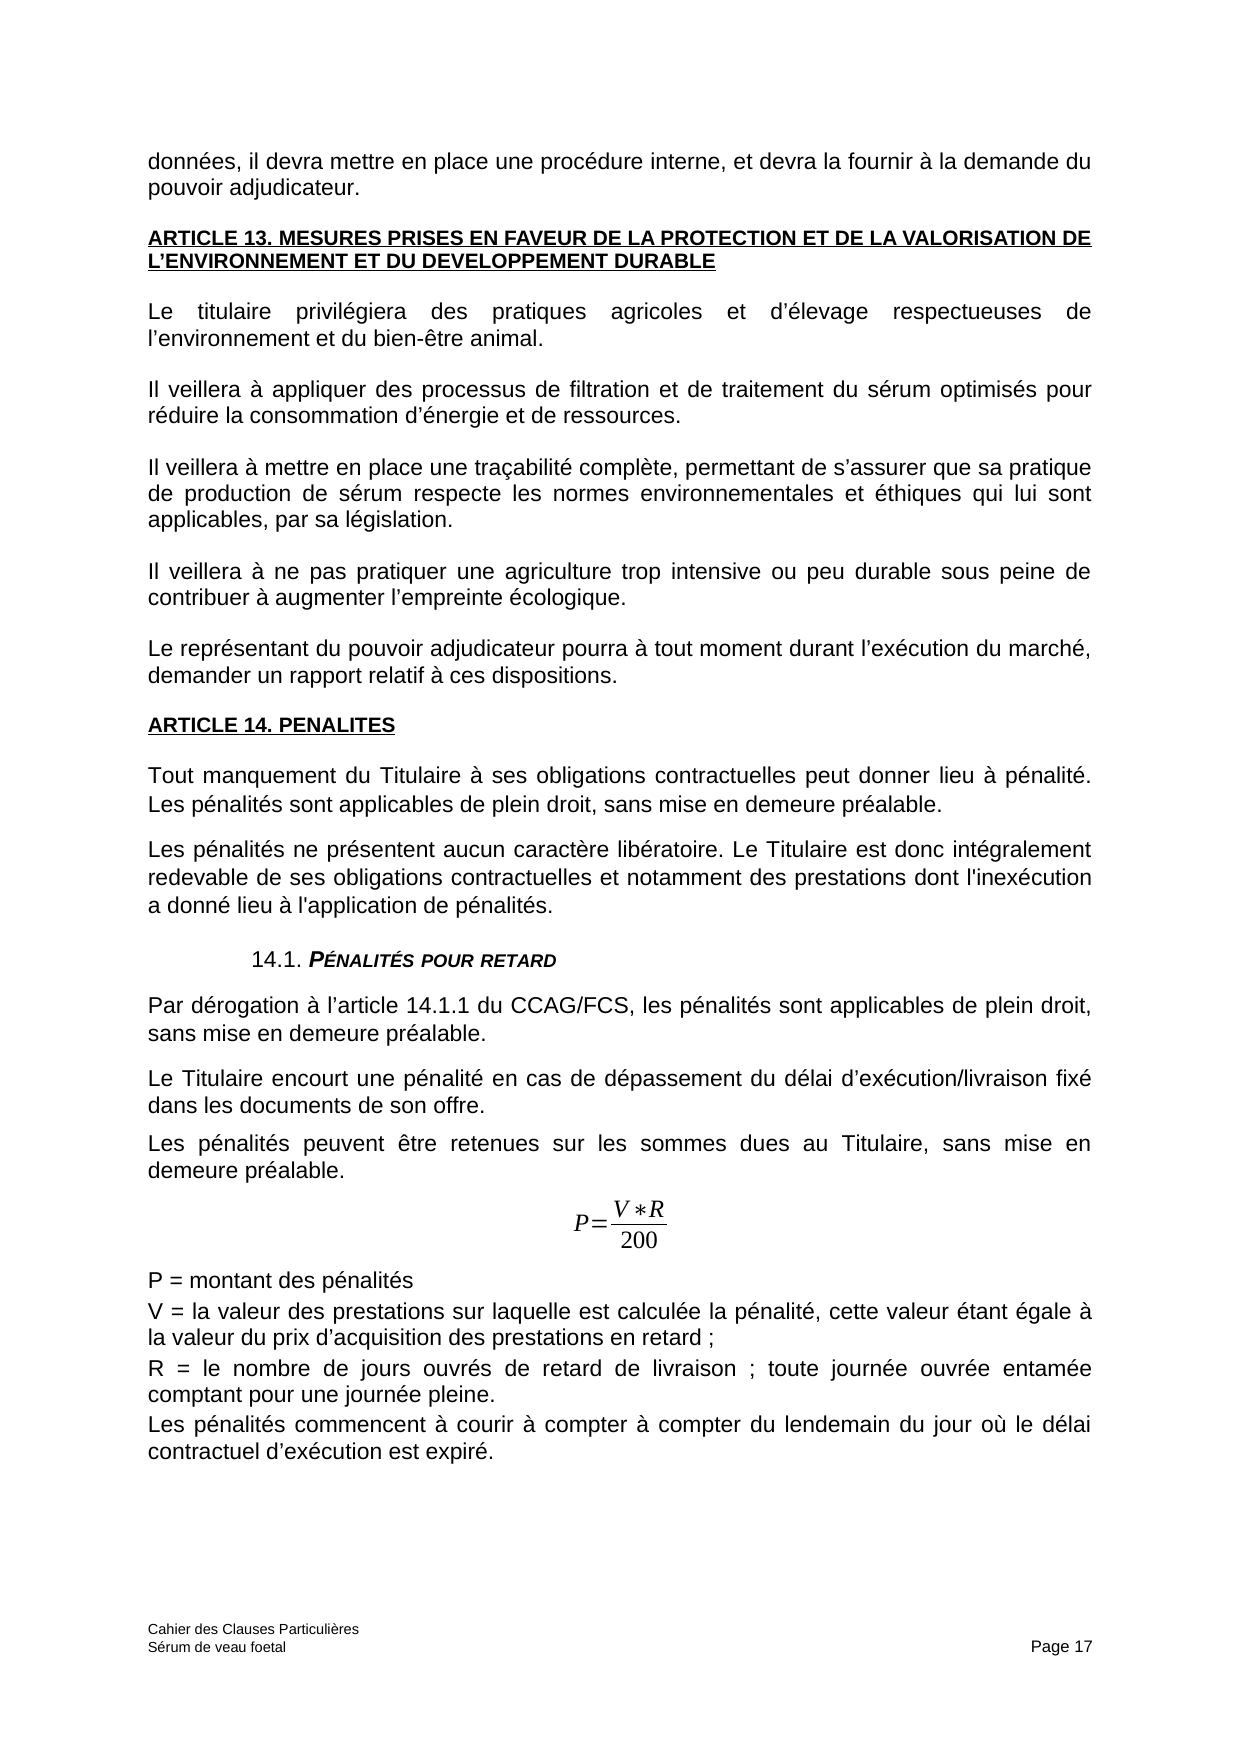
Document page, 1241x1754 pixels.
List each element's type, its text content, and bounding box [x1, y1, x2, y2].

text Le représentant du pouvoir adjudicateur pourra à tout moment durant l’exécution du marché, demander un rapport relatif à ces dispositions. [148, 635, 1093, 688]
subtitle Pénalités pour retard [251, 946, 1093, 972]
text Par dérogation à l’article 14.1.1 du CCAG/FCS, les pénalités sont applicables de plein droit, sans mise en demeure préalable. [148, 992, 1093, 1046]
text Le titulaire privilégiera des pratiques agricoles et d’élevage respectueuses de l’environnement et du bien-être animal. [148, 298, 1093, 351]
text Il veillera à ne pas pratiquer une agriculture trop intensive ou peu durable sous peine de contribuer à augmenter l’empreinte écologique. [148, 558, 1093, 610]
text Les pénalités commencent à courir à compter à compter du lendemain du jour où le délai contractuel d’exécution est expiré. [148, 1411, 1093, 1464]
subtitle MESURES PRISES EN FAVEUR DE LA PROTECTION et de la valorisation DE L’ENVIRONNEMENT ET DU DEVELOPPEMENT DURABLE [148, 225, 1093, 273]
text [148, 148, 1093, 200]
subtitle PENALITES [148, 713, 1093, 737]
text Tout manquement du Titulaire à ses obligations contractuelles peut donner lieu à pénalité. Les pénalités sont applicables de plein droit, sans mise en demeure préalable. [148, 762, 1093, 817]
text Les pénalités peuvent être retenues sur les sommes dues au Titulaire, sans mise en demeure préalable. [148, 1130, 1093, 1183]
text Il veillera à mettre en place une traçabilité complète, permettant de s’assurer que sa pratique de production de sérum respecte les normes environnementales et éthiques qui lui sont applicables, par sa législation. [148, 454, 1093, 533]
text Les pénalités ne présentent aucun caractère libératoire. Le Titulaire est donc intégralement redevable de ses obligations contractuelles et notamment des prestations dont l'inexécution a donné lieu à l'application de pénalités. [148, 836, 1093, 919]
text V = la valeur des prestations sur laquelle est calculée la pénalité, cette valeur étant égale à la valeur du prix d’acquisition des prestations en retard ; [148, 1298, 1093, 1350]
text P = montant des pénalités [148, 1267, 1093, 1293]
text Il veillera à appliquer des processus de filtration et de traitement du sérum optimisés pour réduire la consommation d’énergie et de ressources. [148, 376, 1093, 429]
text R = le nombre de jours ouvrés de retard de livraison ; toute journée ouvrée entamée comptant pour une journée pleine. [148, 1354, 1093, 1407]
text Le Titulaire encourt une pénalité en cas de dépassement du délai d’exécution/livraison fixé dans les documents de son offre. [148, 1065, 1093, 1118]
